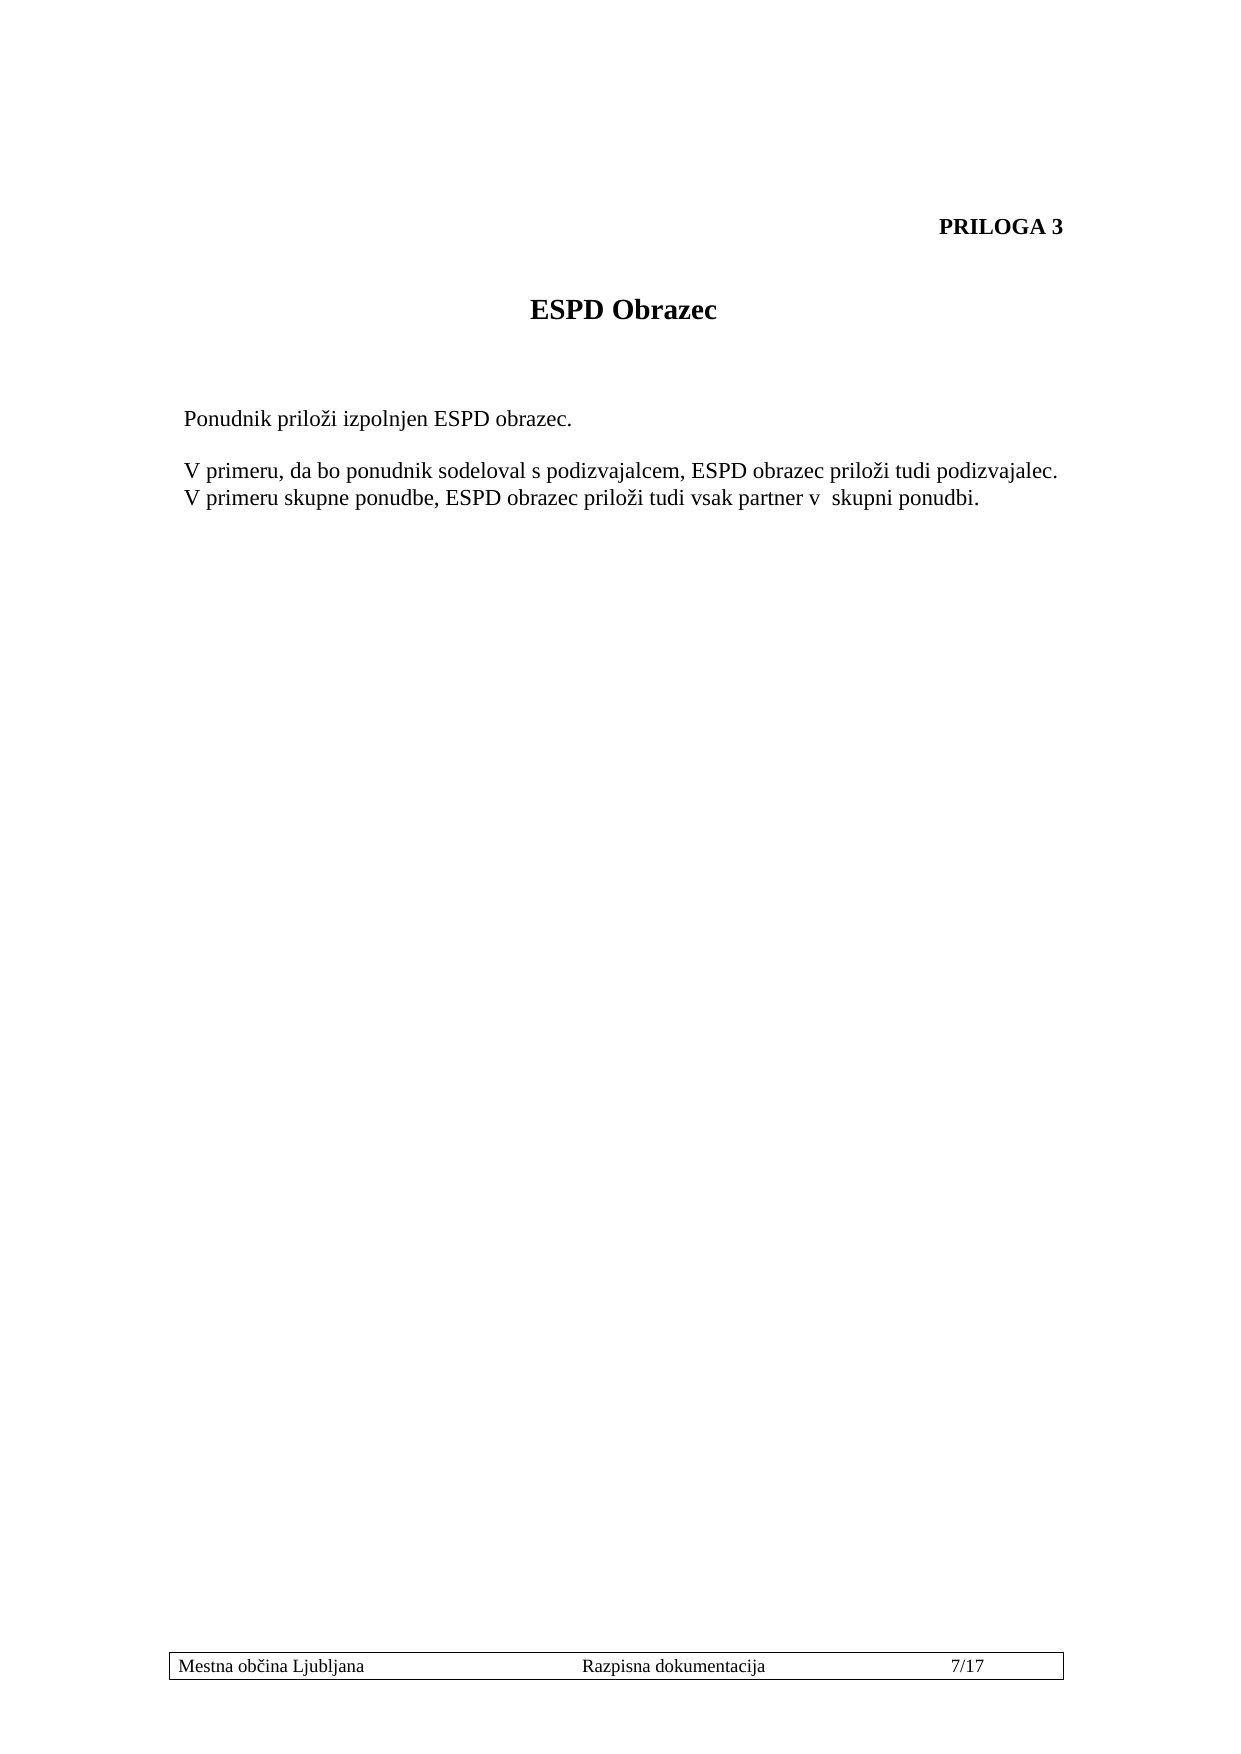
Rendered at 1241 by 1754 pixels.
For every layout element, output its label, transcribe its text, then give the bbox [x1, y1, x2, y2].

text ESPD Obrazec [66, 292, 1063, 326]
text V primeru skupne ponudbe, ESPD obrazec priloži tudi vsak partner v skupni ponudbi. [184, 484, 1063, 510]
text V primeru, da bo ponudnik sodeloval s podizvajalcem, ESPD obrazec priloži tudi podizvajalec. [184, 457, 1063, 484]
text Ponudnik priloži izpolnjen ESPD obrazec. [184, 404, 1063, 431]
text PRILOGA 3 [66, 213, 1063, 239]
